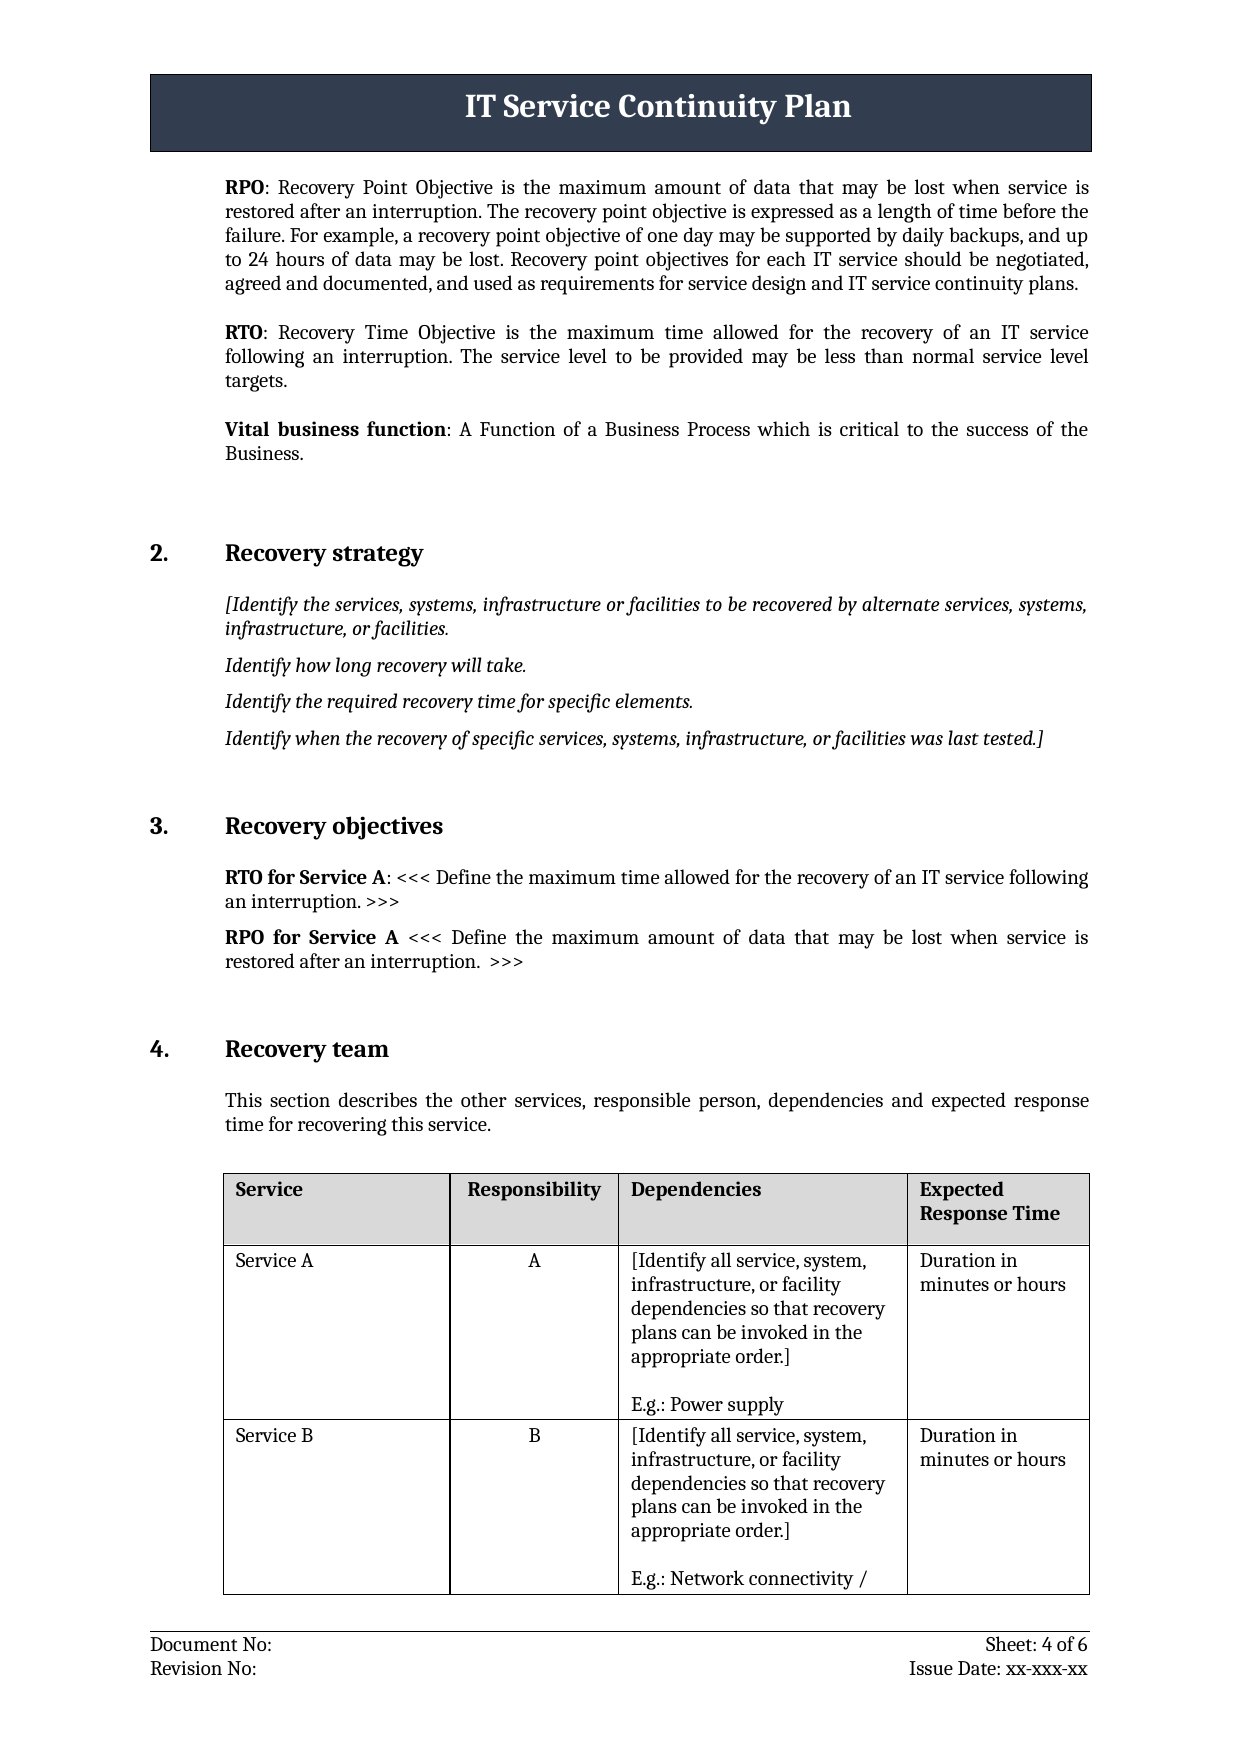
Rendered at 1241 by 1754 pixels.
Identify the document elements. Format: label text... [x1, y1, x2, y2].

table_header Expected Response Time [908, 1174, 1089, 1244]
table_cell Service B [224, 1420, 449, 1594]
table_header Service [224, 1174, 449, 1244]
table_header Responsibility [451, 1174, 618, 1244]
table_cell B [451, 1420, 618, 1594]
text RTO: Recovery Time Objective is the maximum time allowed for the recovery of an IT service following an interruption. The service level to be provided may be less than normal service level targets. [225, 320, 1090, 392]
text Identify when the recovery of specific services, systems, infrastructure, or facilities was last tested.] [225, 726, 1090, 750]
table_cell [619, 1420, 907, 1594]
subtitle Recovery objectives [150, 812, 1090, 840]
subtitle Recovery team [150, 1035, 1090, 1064]
table_cell Duration in minutes or hours [908, 1420, 1089, 1594]
subtitle Recovery strategy [150, 539, 1090, 568]
table_cell [Identify all service, system, infrastructure, or facility dependencies so that recovery plans can be invoked in the appropriate order.] E.g.: Power supply [619, 1246, 907, 1419]
text This section describes the other services, responsible person, dependencies and expected response time for recovering this service. [225, 1089, 1090, 1137]
text Vital business function: A Function of a Business Process which is critical to the success of the Business. [225, 417, 1090, 465]
text [Identify the services, systems, infrastructure or facilities to be recovered by alternate services, systems, infrastructure, or facilities. [225, 593, 1090, 641]
text RPO for Service A <<< Define the maximum amount of data that may be lost when service is restored after an interruption. >>> [225, 926, 1090, 974]
text RPO: Recovery Point Objective is the maximum amount of data that may be lost when service is restored after an interruption. The recovery point objective is expressed as a length of time before the failure. For example, a recovery point objective of one day may be supported by daily backups, and up to 24 hours of data may be lost. Recovery point objectives for each IT service should be negotiated, agreed and documented, and used as requirements for service design and IT service continuity plans. [225, 176, 1090, 295]
table_cell Duration in minutes or hours [908, 1246, 1089, 1419]
table_cell Service A [224, 1246, 449, 1419]
text Identify the required recovery time for specific elements. [225, 690, 1090, 714]
text Identify how long recovery will take. [225, 653, 1090, 677]
table_cell A [451, 1246, 618, 1419]
table_header Dependencies [619, 1174, 907, 1244]
text RTO for Service A: <<< Define the maximum time allowed for the recovery of an IT service following an interruption. >>> [225, 865, 1090, 913]
